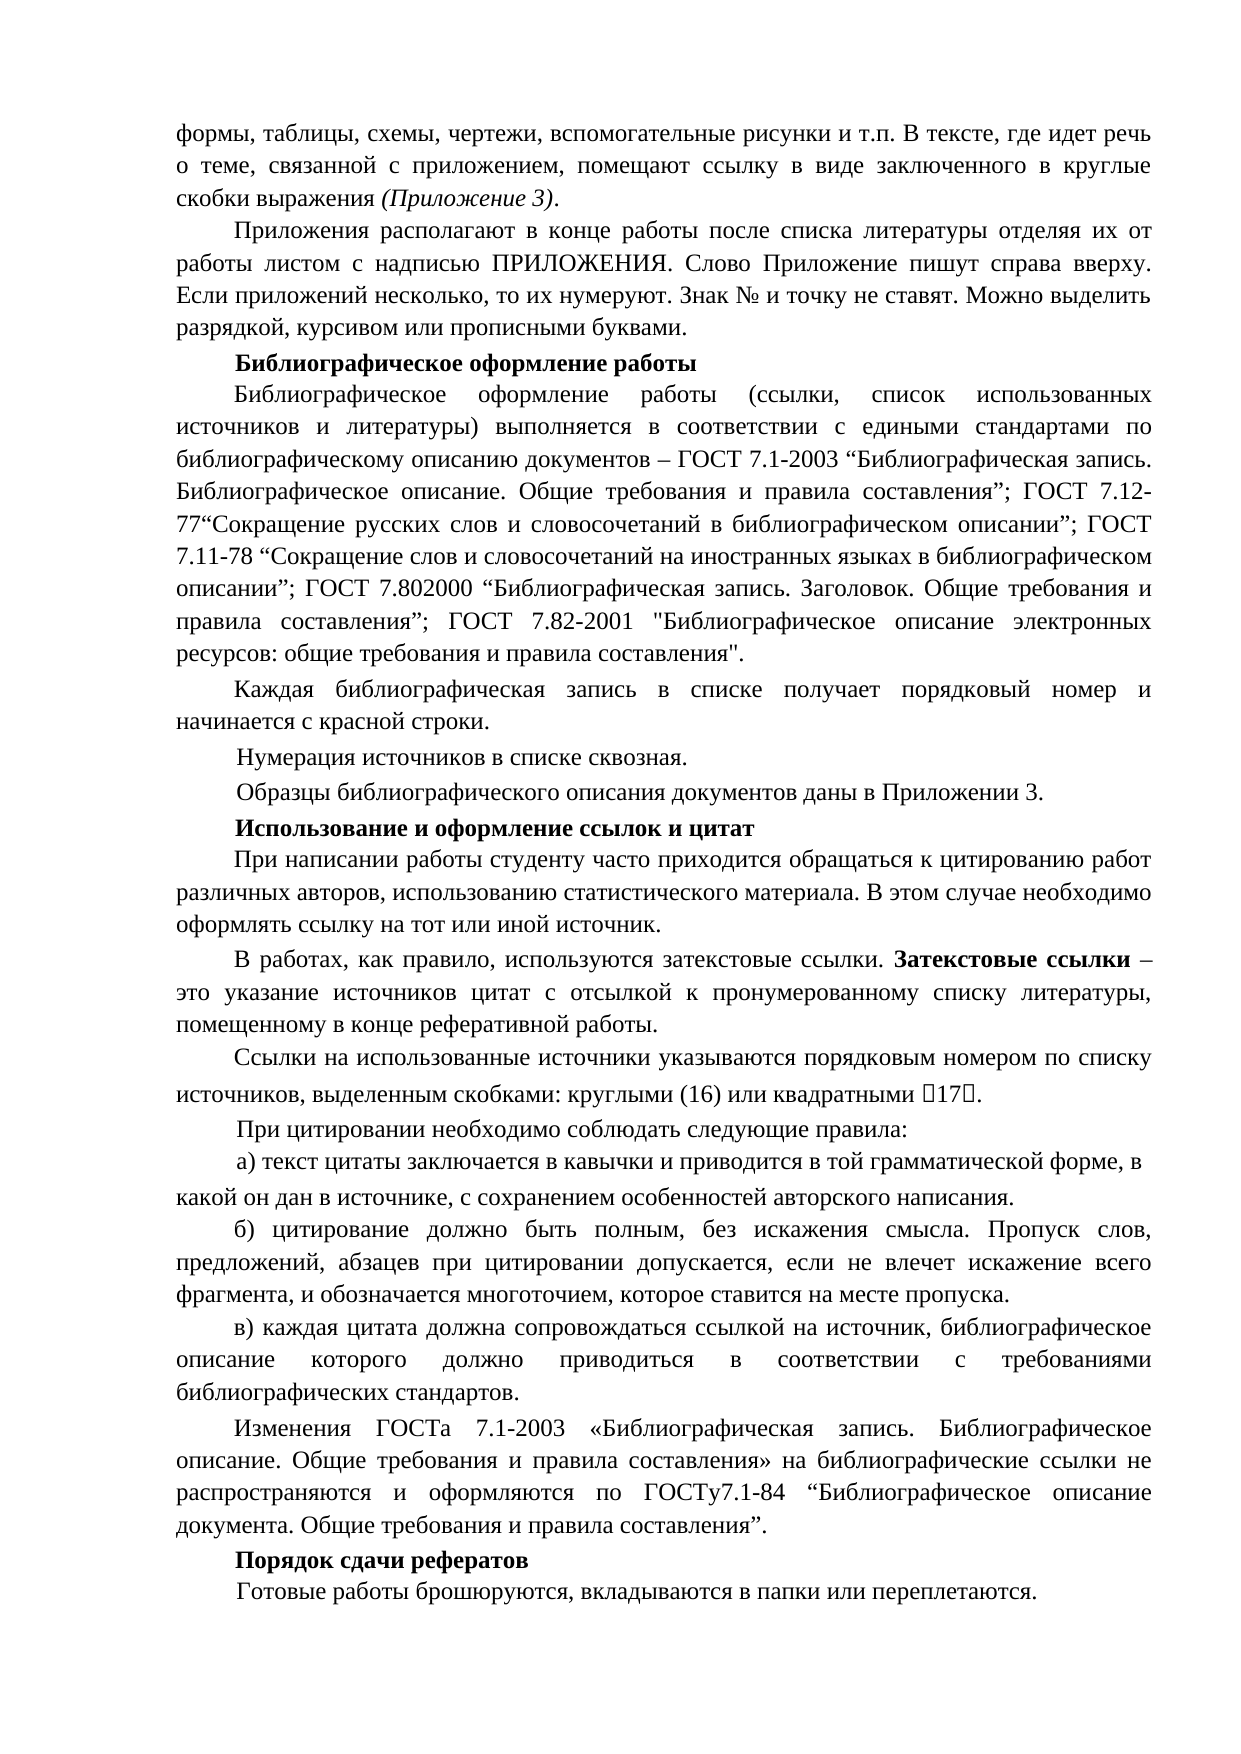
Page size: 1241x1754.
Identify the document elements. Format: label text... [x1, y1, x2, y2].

subtitle Порядок сдачи рефератов [235, 1545, 1153, 1574]
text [176, 118, 1153, 212]
text а) текст цитаты заключается в кавычки и приводится в той грамматической форме, в [236, 1146, 1153, 1175]
text Изменения ГОСТа 7.1-2003 «Библиографическая запись. Библиографическое описание. Общие требования и правила составления» на библиографические ссылки не распространяются и оформляются по ГОСТу7.1-84 “Библиографическое описание документа. Общие требования и правила составления”. [176, 1413, 1153, 1538]
text Ссылки на использованные источники указываются порядковым номером по списку источников, выделенным скобками: круглыми (16) или квадратными 17. [176, 1042, 1153, 1109]
text какой он дан в источнике, с сохранением особенностей авторского написания. [176, 1182, 1153, 1211]
text Готовые работы брошюруются, вкладываются в папки или переплетаются. [236, 1576, 1153, 1605]
text в) каждая цитата должна сопровождаться ссылкой на источник, библиографическое описание которого должно приводиться в соответствии с требованиями библиографических стандартов. [176, 1312, 1153, 1406]
text При цитировании необходимо соблюдать следующие правила: [236, 1114, 1153, 1143]
text Нумерация источников в списке сквозная. [236, 742, 1153, 771]
text Приложения располагают в конце работы после списка литературы отделяя их от работы листом с надписью ПРИЛОЖЕНИЯ. Слово Приложение пишут справа вверху. Если приложений несколько, то их нумеруют. Знак № и точку не ставят. Можно выделить разрядкой, курсивом или прописными буквами. [176, 215, 1153, 341]
text Образцы библиографического описания документов даны в Приложении 3. [236, 777, 1153, 806]
text Библиографическое оформление работы (ссылки, список использованных источников и литературы) выполняется в соответствии с едиными стандартами по библиографическому описанию документов – ГОСТ 7.1-2003 “Библиографическая запись. Библиографическое описание. Общие требования и правила составления”; ГОСТ 7.12-77“Сокращение русских слов и словосочетаний в библиографическом описании”; ГОСТ 7.11-78 “Сокращение слов и словосочетаний на иностранных языках в библиографическом описании”; ГОСТ 7.802000 “Библиографическая запись. Заголовок. Общие требования и правила составления”; ГОСТ 7.82-2001 "Библиографическое описание электронных ресурсов: общие требования и правила составления". [176, 379, 1153, 667]
text Каждая библиографическая запись в списке получает порядковый номер и начинается с красной строки. [176, 674, 1153, 735]
subtitle Библиографическое оформление работы [235, 348, 1153, 377]
subtitle Использование и оформление ссылок и цитат [235, 813, 1153, 842]
text б) цитирование должно быть полным, без искажения смысла. Пропуск слов, предложений, абзацев при цитировании допускается, если не влечет искажение всего фрагмента, и обозначается многоточием, которое ставится на месте пропуска. [176, 1214, 1153, 1308]
text При написании работы студенту часто приходится обращаться к цитированию работ различных авторов, использованию статистического материала. В этом случае необходимо оформлять ссылку на тот или иной источник. [176, 844, 1153, 938]
text В работах, как правило, используются затекстовые ссылки. Затекстовые ссылки – это указание источников цитат с отсылкой к пронумерованному списку литературы, помещенному в конце реферативной работы. [176, 944, 1153, 1038]
